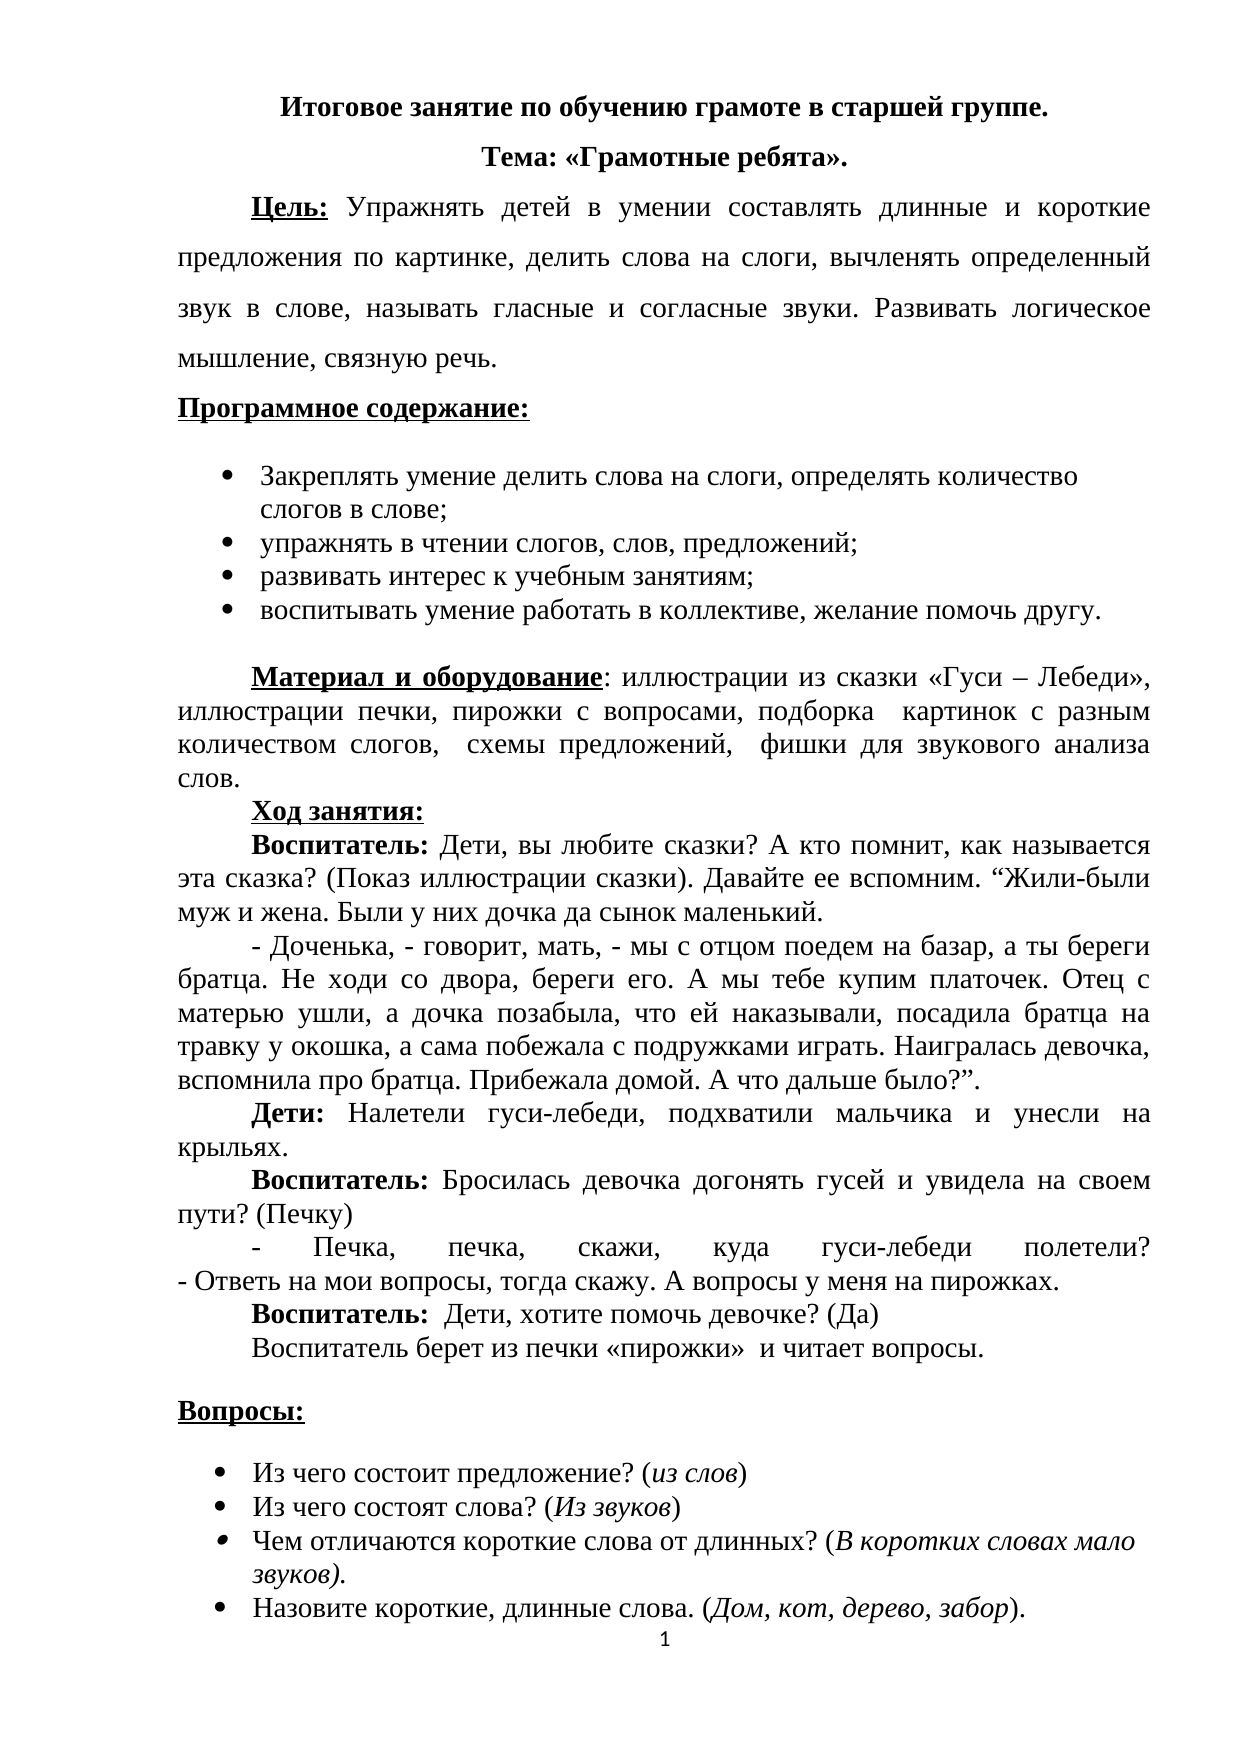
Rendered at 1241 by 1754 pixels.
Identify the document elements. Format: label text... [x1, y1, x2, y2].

text Цель: Упражнять детей в умении составлять длинные и короткие предложения по картинке, делить слова на слоги, вычленять определенный звук в слове, называть гласные и согласные звуки. Развивать логическое мышление, связную речь. [177, 189, 1152, 374]
text Воспитатель: Дети, хотите помочь девочке? (Да) [177, 1297, 1152, 1330]
text Итоговое занятие по обучению грамоте в старшей группе. [177, 89, 1152, 122]
text Программное содержание: [177, 391, 1152, 424]
text Ход занятия: [177, 793, 1152, 827]
list Назовите короткие, длинные слова. (Дом, кот, дерево, забор). [215, 1590, 1152, 1624]
text Вопросы: [177, 1393, 1152, 1426]
text - Доченька, - говорит, мать, - мы с отцом поедем на базар, а ты береги братца. Не ходи со двора, береги его. А мы тебе купим платочек. Отец с матерью ушли, а дочка позабыла, что ей наказывали, посадила братца на травку у окошка, а сама побежала с подружками играть. Наигралась девочка, вспомнила про братца. Прибежала домой. А что дальше было?”. [177, 928, 1152, 1095]
text - Печка, печка, скажи, куда гуси-лебеди полетели? - Ответь на мои вопросы, тогда скажу. А вопросы у меня на пирожках. [177, 1229, 1152, 1297]
list Чем отличаются короткие слова от длинных? (В коротких словах мало звуков). [215, 1523, 1152, 1590]
text Воспитатель берет из печки «пирожки» и читает вопросы. [177, 1330, 1152, 1364]
text Материал и оборудование: иллюстрации из сказки «Гуси – Лебеди», иллюстрации печки, пирожки с вопросами, подборка картинок с разным количеством слогов, схемы предложений, фишки для звукового анализа слов. [177, 659, 1152, 793]
list воспитывать умение работать в коллективе, желание помочь другу. [222, 592, 1152, 626]
list упражнять в чтении слогов, слов, предложений; [222, 525, 1152, 558]
text Воспитатель: Бросилась девочка догонять гусей и увидела на своем пути? (Печку) [177, 1162, 1152, 1229]
list Закреплять умение делить слова на слоги, определять количество слогов в слове; [222, 458, 1152, 525]
text Тема: «Грамотные ребята». [177, 139, 1152, 172]
list Из чего состоят слова? (Из звуков) [215, 1489, 1152, 1523]
list развивать интерес к учебным занятиям; [222, 558, 1152, 592]
text Воспитатель: Дети, вы любите сказки? А кто помнит, как называется эта сказка? (Показ иллюстрации сказки). Давайте ее вспомним. “Жили-были муж и жена. Были у них дочка да сынок маленький. [177, 827, 1152, 928]
list Из чего состоит предложение? (из слов) [215, 1456, 1152, 1489]
text Дети: Налетели гуси-лебеди, подхватили мальчика и унесли на крыльях. [177, 1095, 1152, 1162]
